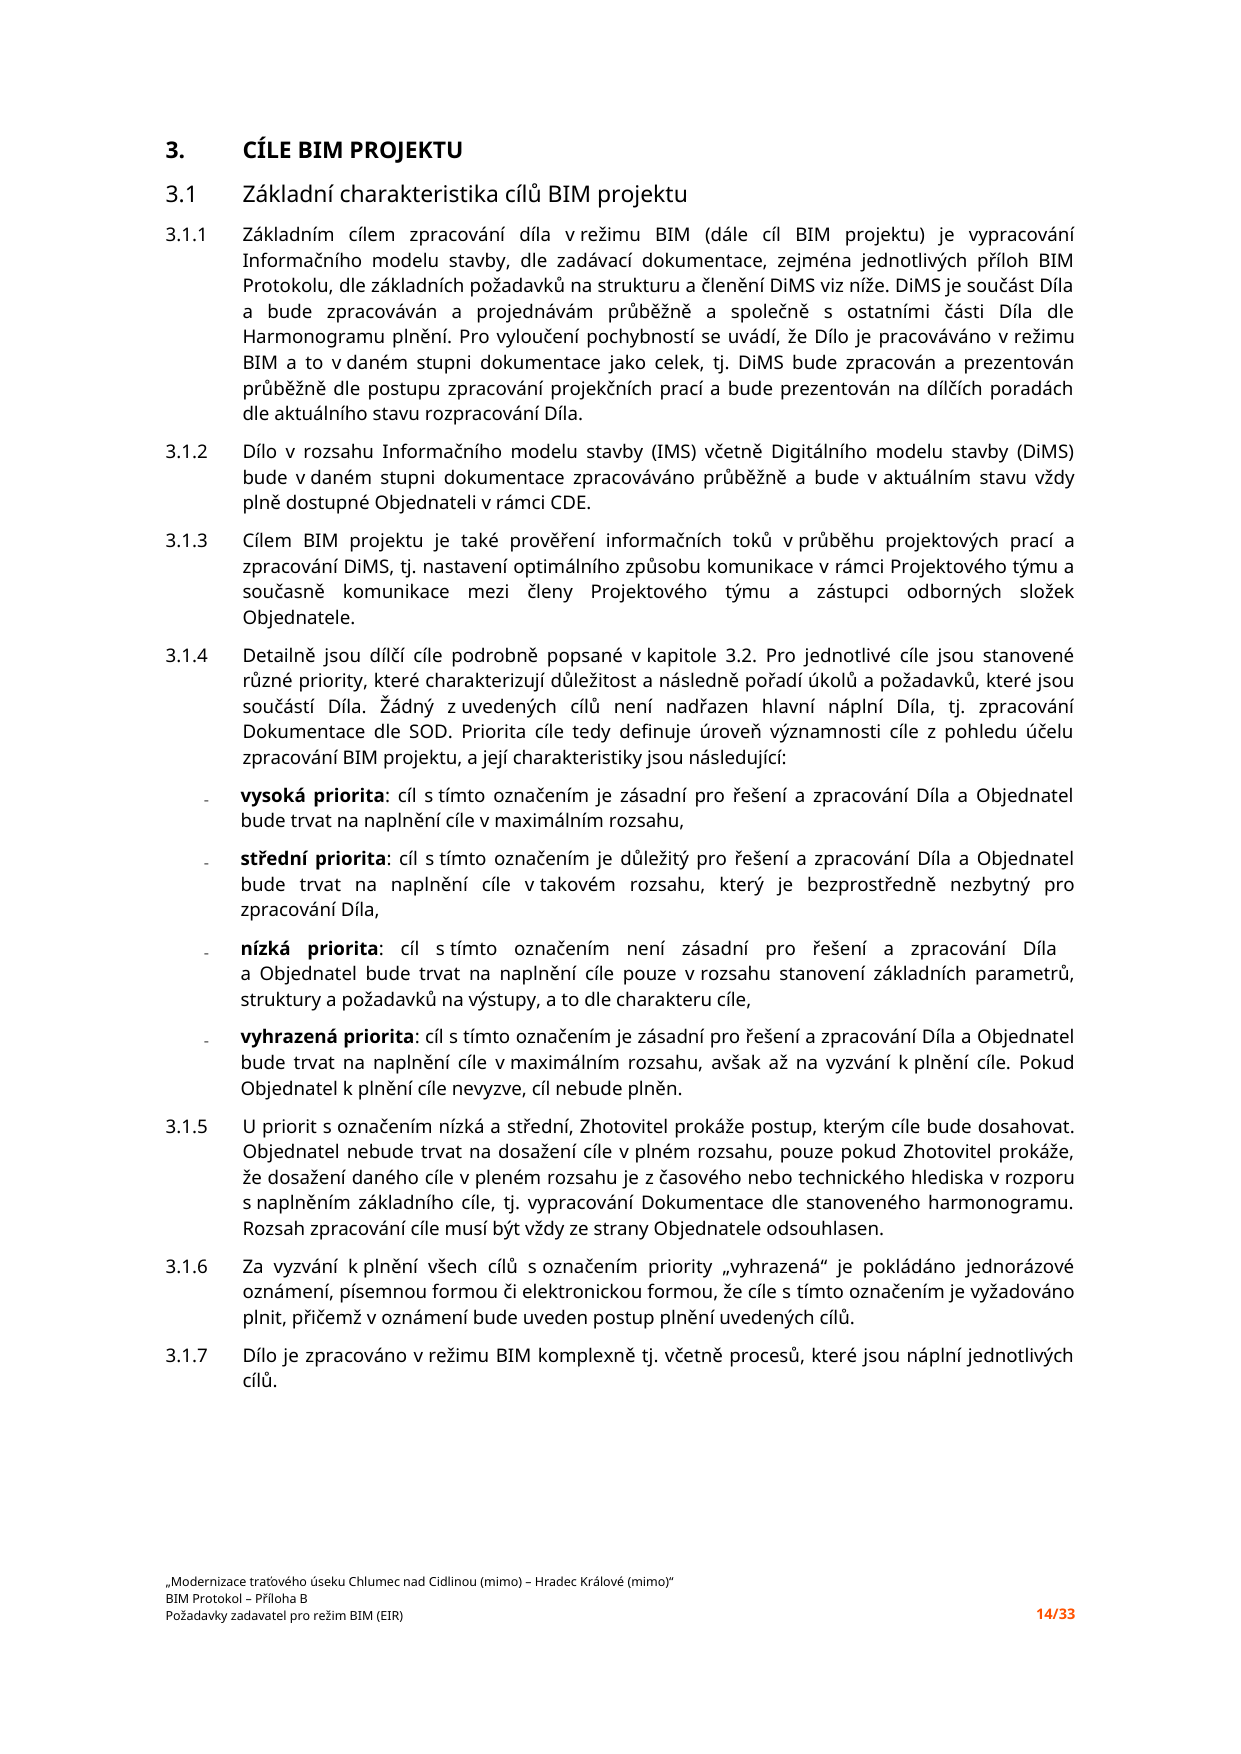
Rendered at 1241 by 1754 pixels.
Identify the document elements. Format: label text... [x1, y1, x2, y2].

text Cíle BIM projektu [165, 134, 1075, 166]
list nízká priorita: cíl s tímto označením není zásadní pro řešení a zpracování Díla a Objednatel bude trvat na naplnění cíle pouze v rozsahu stanovení základních parametrů, struktury a požadavků na výstupy, a to dle charakteru cíle, [203, 935, 1075, 1011]
text Detailně jsou dílčí cíle podrobně popsané v kapitole 3.2. Pro jednotlivé cíle jsou stanovené různé priority, které charakterizují důležitost a následně pořadí úkolů a požadavků, které jsou součástí Díla. Žádný z uvedených cílů není nadřazen hlavní náplní Díla, tj. zpracování Dokumentace dle SOD. Priorita cíle tedy definuje úroveň významnosti cíle z pohledu účelu zpracování BIM projektu, a její charakteristiky jsou následující: [165, 642, 1075, 770]
text Za vyzvání k plnění všech cílů s označením priority „vyhrazená“ je pokládáno jednorázové oznámení, písemnou formou či elektronickou formou, že cíle s tímto označením je vyžadováno plnit, přičemž v oznámení bude uveden postup plnění uvedených cílů. [165, 1253, 1075, 1329]
list střední priorita: cíl s tímto označením je důležitý pro řešení a zpracování Díla a Objednatel bude trvat na naplnění cíle v takovém rozsahu, který je bezprostředně nezbytný pro zpracování Díla, [203, 846, 1075, 922]
list vysoká priorita: cíl s tímto označením je zásadní pro řešení a zpracování Díla a Objednatel bude trvat na naplnění cíle v maximálním rozsahu, [203, 782, 1075, 833]
text Dílo je zpracováno v režimu BIM komplexně tj. včetně procesů, které jsou náplní jednotlivých cílů. [165, 1342, 1075, 1393]
text Základním cílem zpracování díla v režimu BIM (dále cíl BIM projektu) je vypracování Informačního modelu stavby, dle zadávací dokumentace, zejména jednotlivých příloh BIM Protokolu, dle základních požadavků na strukturu a členění DiMS viz níže. DiMS je součást Díla a bude zpracováván a projednávám průběžně a společně s ostatními části Díla dle Harmonogramu plnění. Pro vyloučení pochybností se uvádí, že Dílo je pracováváno v režimu BIM a to v daném stupni dokumentace jako celek, tj. DiMS bude zpracován a prezentován průběžně dle postupu zpracování projekčních prací a bude prezentován na dílčích poradách dle aktuálního stavu rozpracování Díla. [165, 222, 1075, 426]
text U priorit s označením nízká a střední, Zhotovitel prokáže postup, kterým cíle bude dosahovat. Objednatel nebude trvat na dosažení cíle v plném rozsahu, pouze pokud Zhotovitel prokáže, že dosažení daného cíle v pleném rozsahu je z časového nebo technického hlediska v rozporu s naplněním základního cíle, tj. vypracování Dokumentace dle stanoveného harmonogramu. Rozsah zpracování cíle musí být vždy ze strany Objednatele odsouhlasen. [165, 1113, 1075, 1241]
text Dílo v rozsahu Informačního modelu stavby (IMS) včetně Digitálního modelu stavby (DiMS) bude v daném stupni dokumentace zpracováváno průběžně a bude v aktuálním stavu vždy plně dostupné Objednateli v rámci CDE. [165, 438, 1075, 515]
text Cílem BIM projektu je také prověření informačních toků v průběhu projektových prací a zpracování DiMS, tj. nastavení optimálního způsobu komunikace v rámci Projektového týmu a současně komunikace mezi členy Projektového týmu a zástupci odborných složek Objednatele. [165, 527, 1075, 629]
text Základní charakteristika cílů BIM projektu [165, 178, 1075, 209]
list vyhrazená priorita: cíl s tímto označením je zásadní pro řešení a zpracování Díla a Objednatel bude trvat na naplnění cíle v maximálním rozsahu, avšak až na vyzvání k plnění cíle. Pokud Objednatel k plnění cíle nevyzve, cíl nebude plněn. [203, 1024, 1075, 1100]
